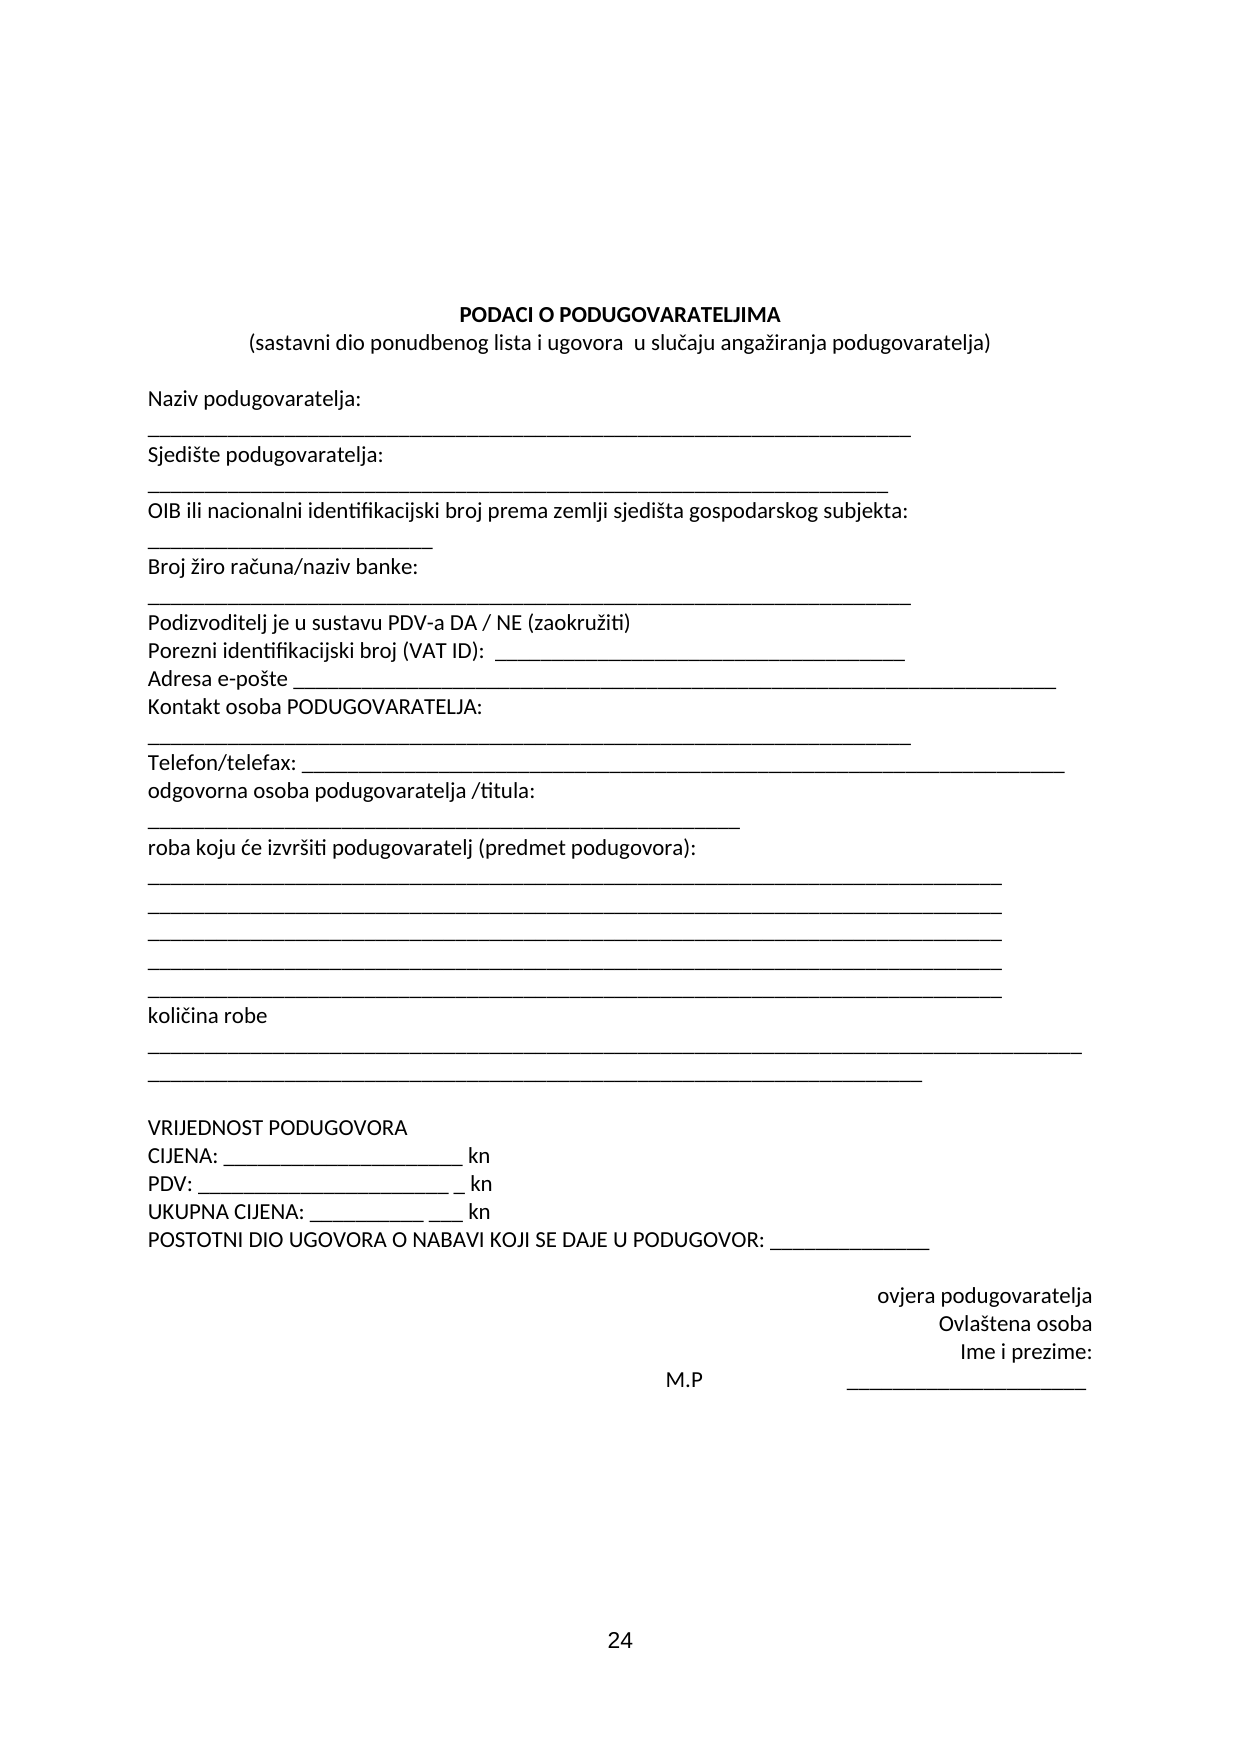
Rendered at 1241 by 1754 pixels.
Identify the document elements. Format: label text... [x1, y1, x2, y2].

text PODACI O PODUGOVARATELJIMA [148, 300, 1093, 328]
text VRIJEDNOST PODUGOVORA [148, 1113, 1093, 1141]
text količina robe [148, 1001, 1093, 1029]
text ___________________________________________________________________________ [148, 945, 1093, 973]
text ______________________________________________________________________________________________________________________________________________________ [148, 1029, 1093, 1085]
text Naziv podugovaratelja: ___________________________________________________________________ [148, 384, 1093, 440]
text ___________________________________________________________________________ [148, 889, 1093, 917]
text Podizvoditelj je u sustavu PDV-a DA / NE (zaokružiti) [148, 608, 1093, 636]
text POSTOTNI DIO UGOVORA O NABAVI KOJI SE DAJE U PODUGOVOR: ______________ [148, 1225, 1093, 1253]
text PDV: ______________________ _ kn [148, 1169, 1093, 1197]
text Telefon/telefax: ___________________________________________________________________ [148, 748, 1093, 777]
text Ime i prezime: [148, 1337, 1093, 1365]
text OIB ili nacionalni identifikacijski broj prema zemlji sjedišta gospodarskog subjekta: _________________________ [148, 496, 1093, 552]
text roba koju će izvršiti podugovaratelj (predmet podugovora): [148, 833, 1093, 861]
text ___________________________________________________________________________ [148, 973, 1093, 1001]
text odgovorna osoba podugovaratelja /titula: ____________________________________________________ [148, 777, 1093, 833]
text CIJENA: _____________________ kn [148, 1141, 1093, 1169]
text ___________________________________________________________________________ [148, 917, 1093, 945]
text Porezni identifikacijski broj (VAT ID): ____________________________________ [148, 636, 1093, 664]
text Broj žiro računa/naziv banke: ___________________________________________________________________ [148, 552, 1093, 608]
text (sastavni dio ponudbenog lista i ugovora u slučaju angažiranja podugovaratelja) [148, 328, 1093, 356]
text ovjera podugovaratelja [148, 1281, 1093, 1309]
text ___________________________________________________________________________ [148, 861, 1093, 889]
text UKUPNA CIJENA: __________ ___ kn [148, 1197, 1093, 1225]
text Sjedište podugovaratelja: _________________________________________________________________ [148, 440, 1093, 496]
text M.P _____________________ [148, 1365, 1093, 1393]
text Ovlaštena osoba [148, 1309, 1093, 1337]
text Adresa e-pošte ___________________________________________________________________ [148, 664, 1093, 692]
text Kontakt osoba PODUGOVARATELJA: ___________________________________________________________________ [148, 692, 1093, 748]
